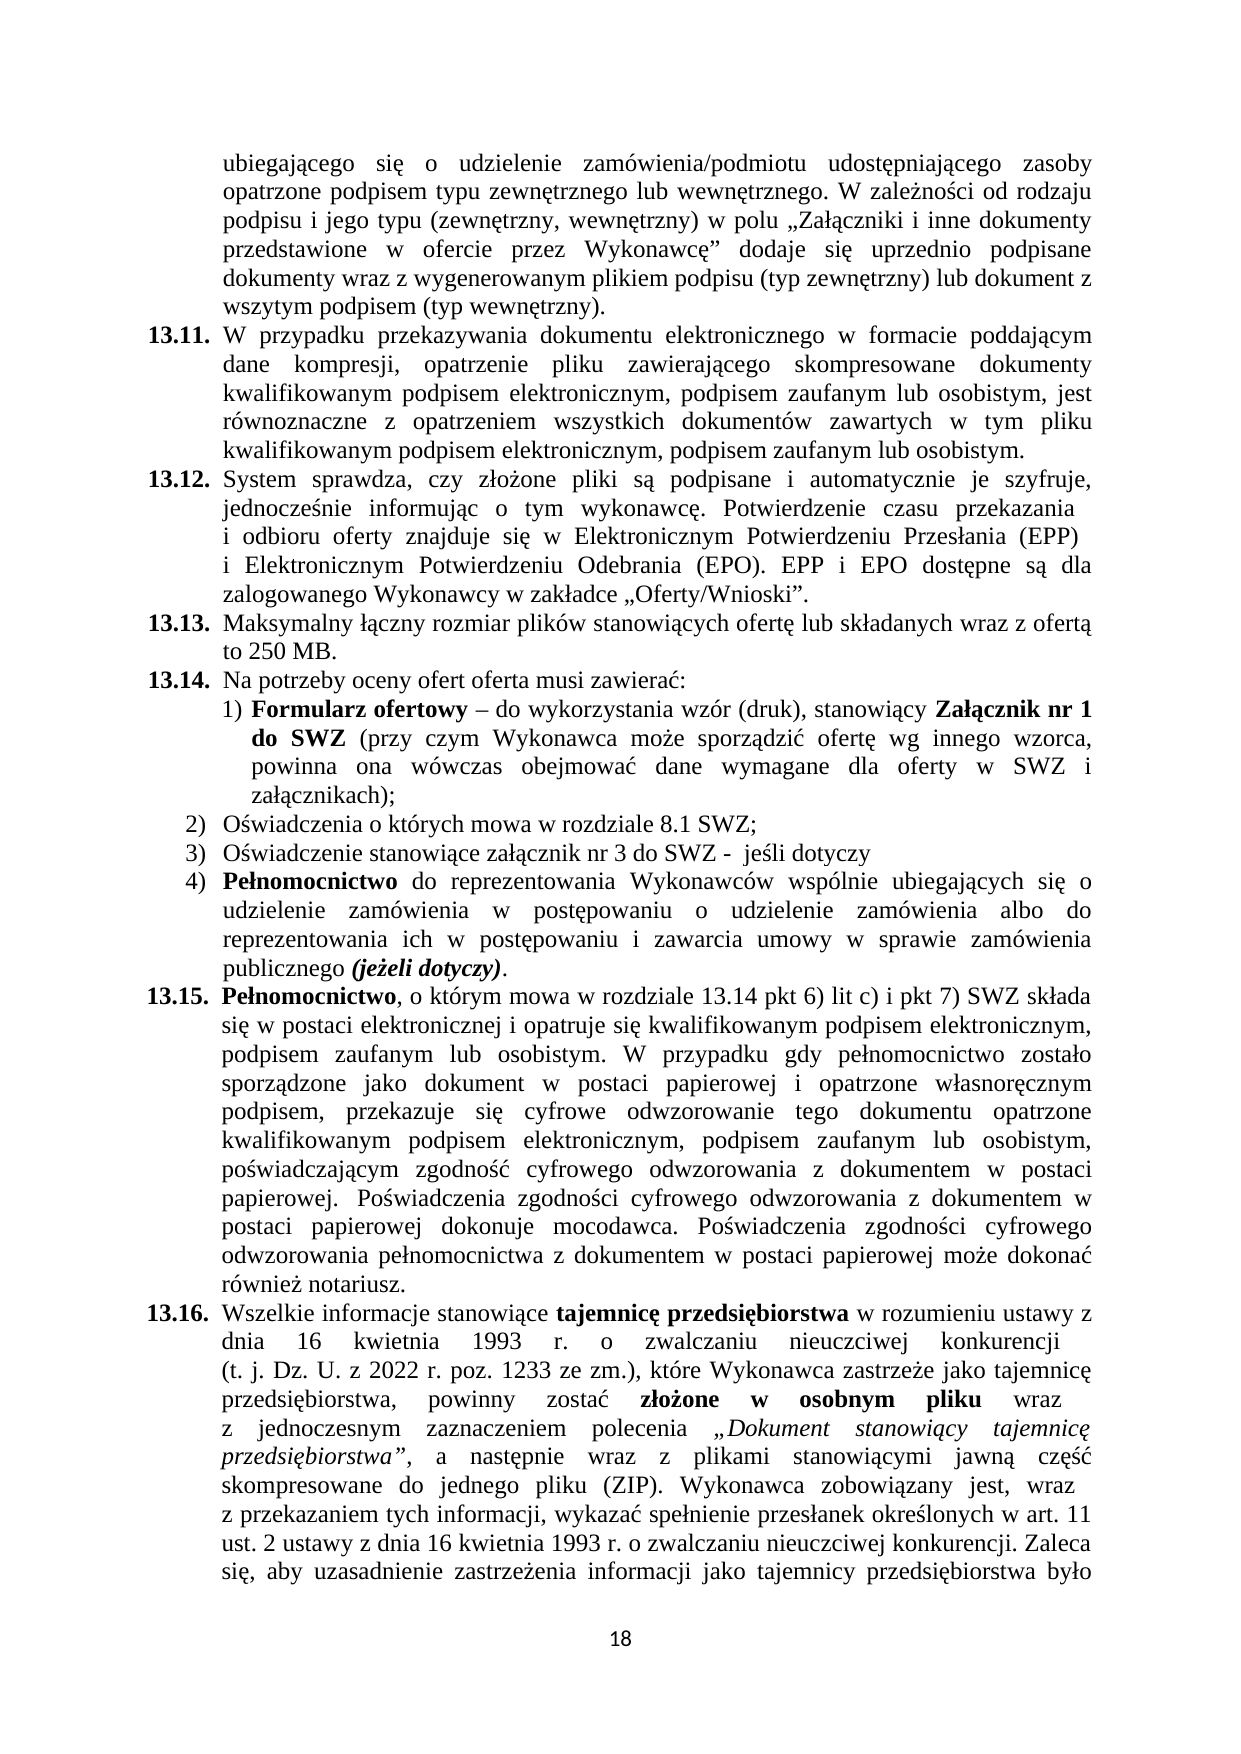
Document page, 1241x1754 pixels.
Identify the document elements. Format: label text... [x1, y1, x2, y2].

list Pełnomocnictwo, o którym mowa w rozdziale 13.14 pkt 6) lit c) i pkt 7) SWZ składa się w postaci elektronicznej i opatruje się kwalifikowanym podpisem elektronicznym, podpisem zaufanym lub osobistym. W przypadku gdy pełnomocnictwo zostało sporządzone jako dokument w postaci papierowej i opatrzone własnoręcznym podpisem, przekazuje się cyfrowe odwzorowanie tego dokumentu opatrzone kwalifikowanym podpisem elektronicznym, podpisem zaufanym lub osobistym, poświadczającym zgodność cyfrowego odwzorowania z dokumentem w postaci papierowej. Poświadczenia zgodności cyfrowego odwzorowania z dokumentem w postaci papierowej dokonuje mocodawca. Poświadczenia zgodności cyfrowego odwzorowania pełnomocnictwa z dokumentem w postaci papierowej może dokonać również notariusz. [146, 981, 1093, 1298]
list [148, 148, 1093, 320]
list Pełnomocnictwo do reprezentowania Wykonawców wspólnie ubiegających się o udzielenie zamówienia w postępowaniu o udzielenie zamówienia albo do reprezentowania ich w postępowaniu i zawarcia umowy w sprawie zamówienia publicznego (jeżeli dotyczy). [185, 866, 412, 981]
list Pełnomocnictwo do reprezentowania Wykonawców wspólnie ubiegających się o udzielenie zamówienia w postępowaniu o udzielenie zamówienia albo do reprezentowania ich w postępowaniu i zawarcia umowy w sprawie zamówienia publicznego (jeżeli dotyczy). [345, 953, 1093, 981]
list W przypadku przekazywania dokumentu elektronicznego w formacie poddającym dane kompresji, opatrzenie pliku zawierającego skompresowane dokumenty kwalifikowanym podpisem elektronicznym, podpisem zaufanym lub osobistym, jest równoznaczne z opatrzeniem wszystkich dokumentów zawartych w tym pliku kwalifikowanym podpisem elektronicznym, podpisem zaufanym lub osobistym. [148, 320, 1093, 464]
list Maksymalny łączny rozmiar plików stanowiących ofertę lub składanych wraz z ofertą to 250 MB. [148, 608, 1093, 665]
list System sprawdza, czy złożone pliki są podpisane i automatycznie je szyfruje, jednocześnie informując o tym wykonawcę. Potwierdzenie czasu przekazania i odbioru oferty znajduje się w Elektronicznym Potwierdzeniu Przesłania (EPP) i Elektronicznym Potwierdzeniu Odebrania (EPO). EPP i EPO dostępne są dla zalogowanego Wykonawcy w zakładce „Oferty/Wnioski”. [148, 464, 1093, 608]
list Formularz ofertowy – do wykorzystania wzór (druk), stanowiący Załącznik nr 1 do SWZ (przy czym Wykonawca może sporządzić ofertę wg innego wzorca, powinna ona wówczas obejmować dane wymagane dla oferty w SWZ i załącznikach); [221, 694, 1093, 809]
list Na potrzeby oceny ofert oferta musi zawierać: [148, 665, 1093, 694]
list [146, 1298, 1093, 1585]
list Oświadczenie stanowiące załącznik nr 3 do SWZ - jeśli dotyczy [185, 838, 1093, 866]
list Oświadczenia o których mowa w rozdziale 8.1 SWZ; [185, 809, 1093, 838]
